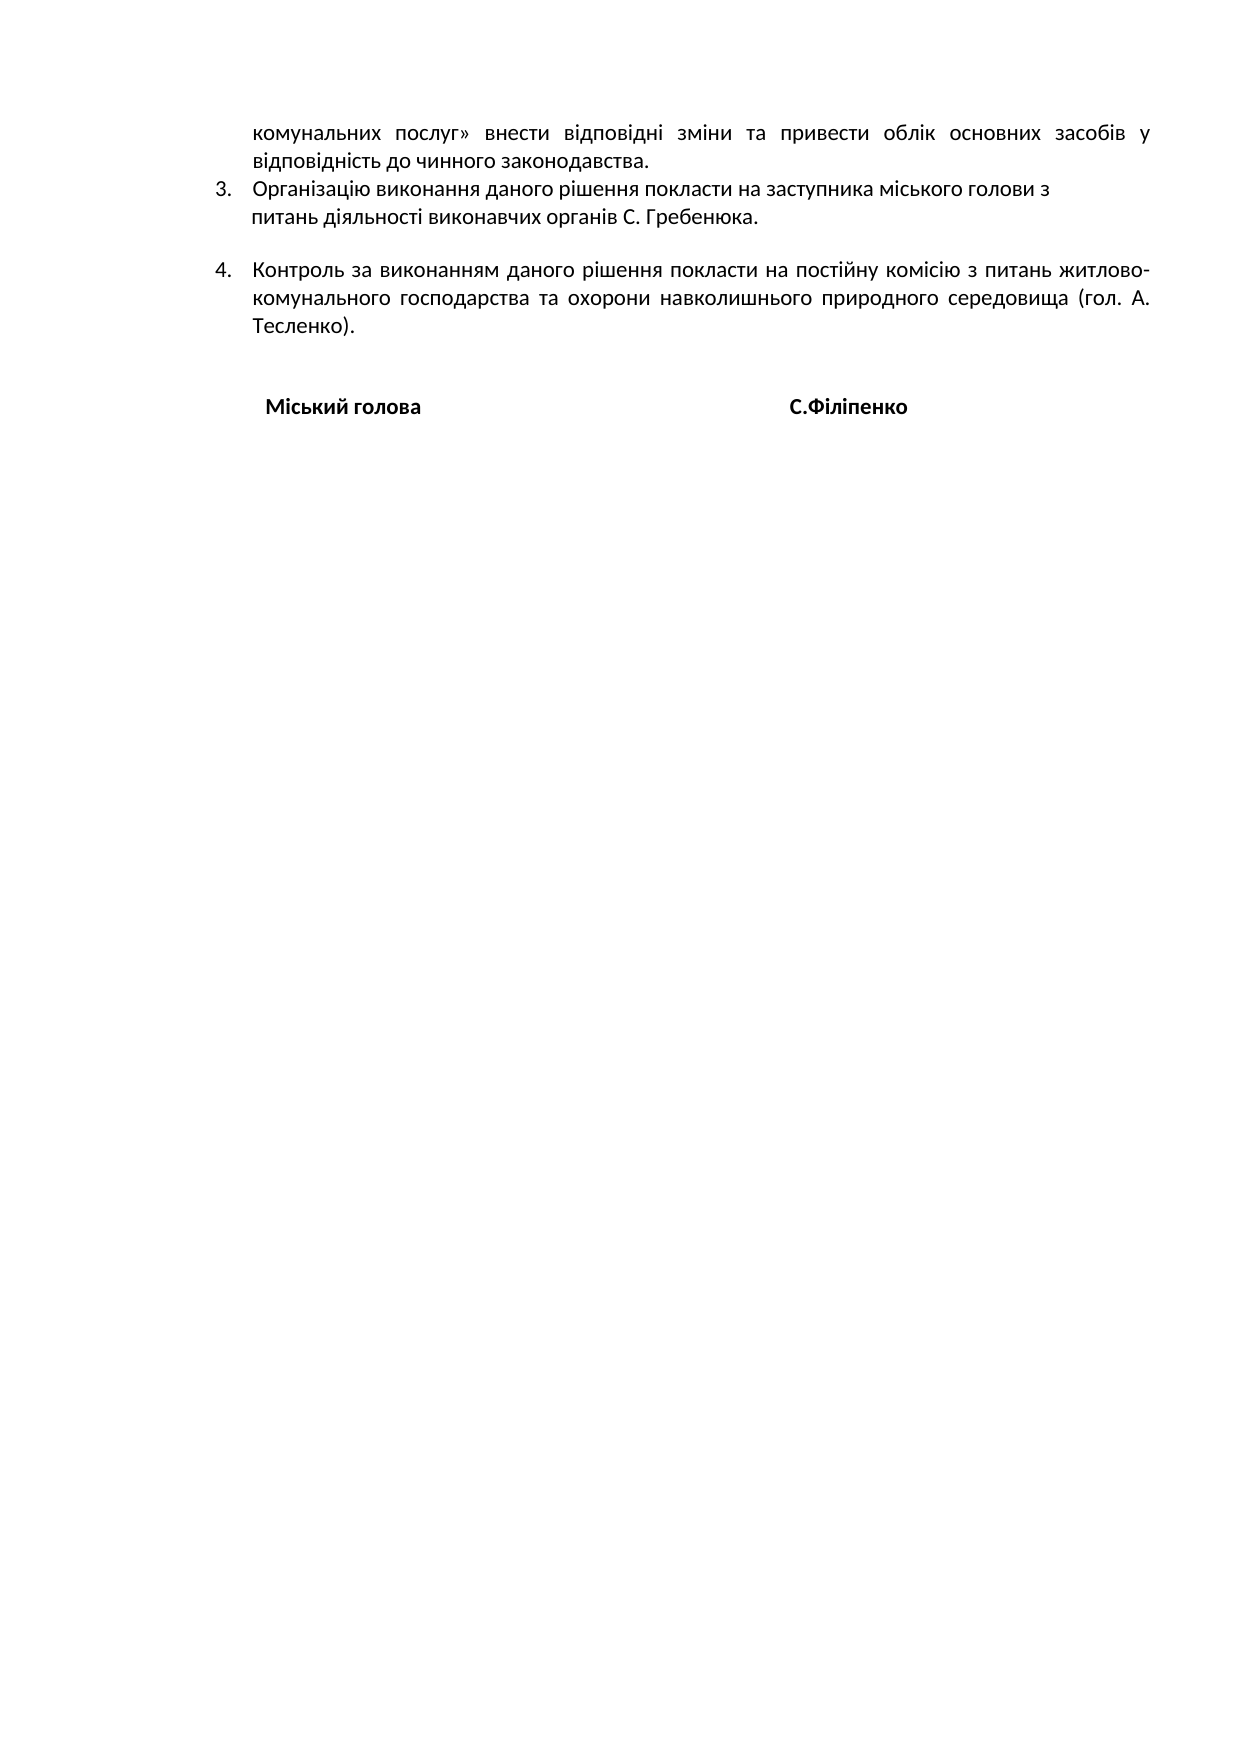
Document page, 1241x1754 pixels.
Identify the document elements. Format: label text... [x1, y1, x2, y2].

list Контроль за виконанням даного рішення покласти на постійну комісію з питань житлово-комунального господарства та охорони навколишнього природного середовища (гол. А. Тесленко). [215, 255, 1152, 339]
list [215, 118, 1152, 174]
text Міський голова С.Філіпенко [177, 392, 1152, 420]
text питань діяльності виконавчих органів С. Гребенюка. [177, 202, 1152, 230]
list Організацію виконання даного рішення покласти на заступника міського голови з [215, 174, 1152, 202]
